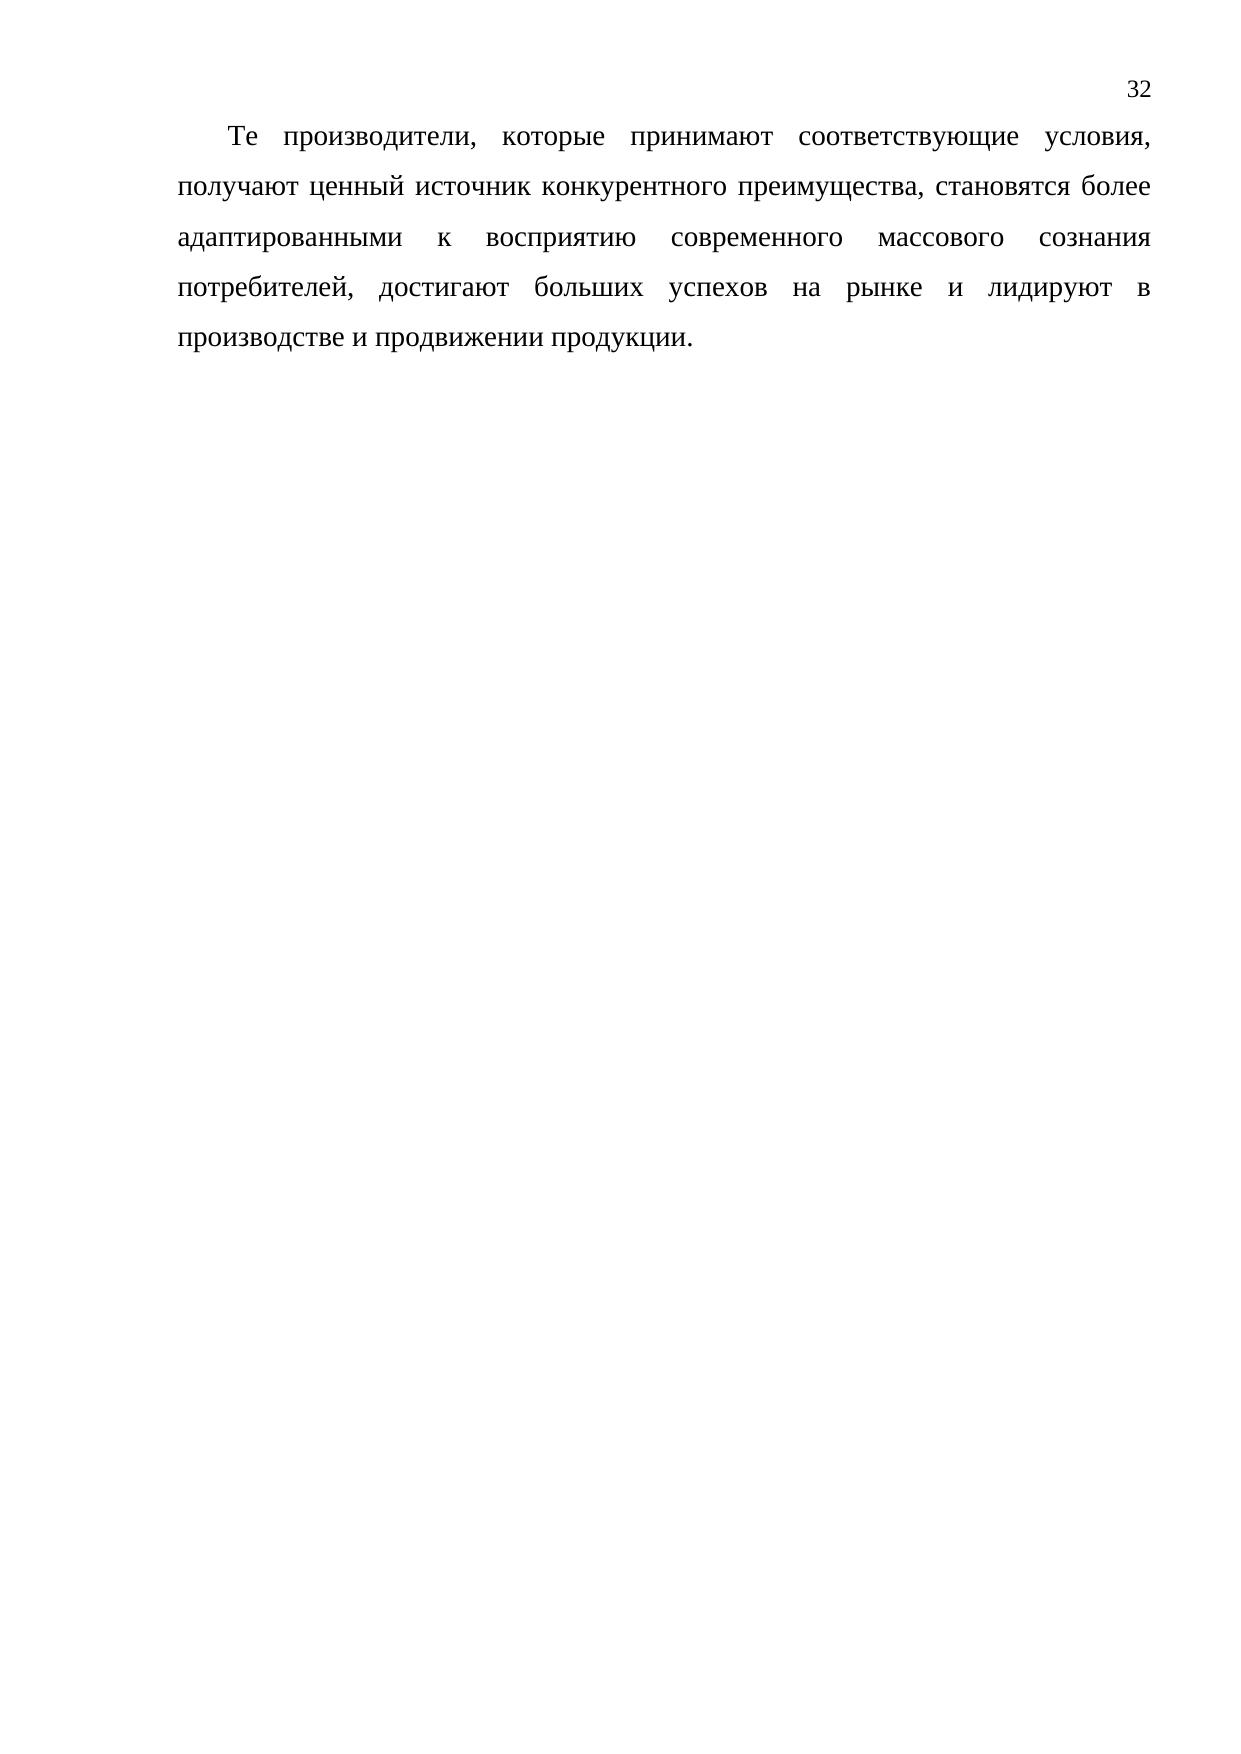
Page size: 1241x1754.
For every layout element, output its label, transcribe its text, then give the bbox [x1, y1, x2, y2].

text Те производители, которые принимают соответствующие условия, получают ценный источник конкурентного преимущества, становятся более адаптированными к восприятию современного массового сознания потребителей, достигают больших успехов на рынке и лидируют в производстве и продвижении продукции. [177, 118, 1152, 353]
